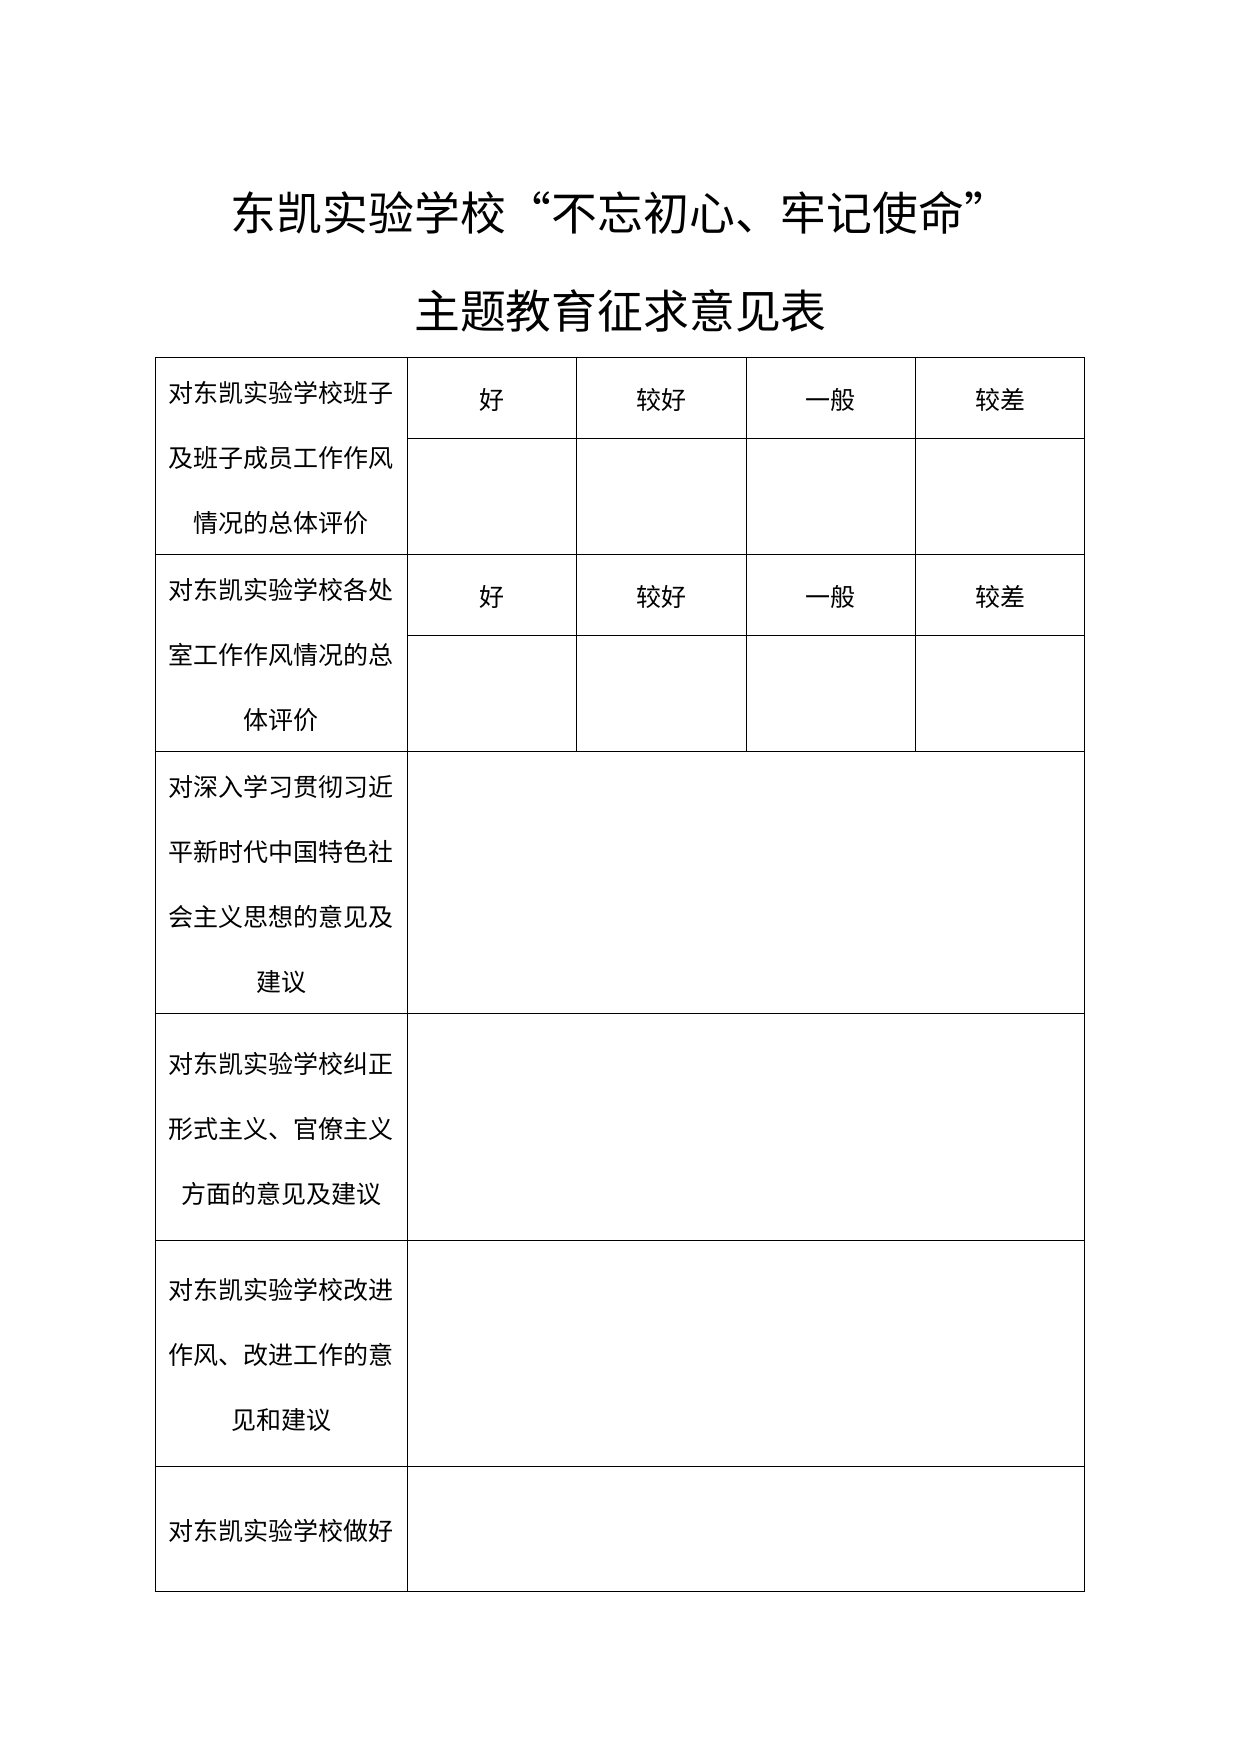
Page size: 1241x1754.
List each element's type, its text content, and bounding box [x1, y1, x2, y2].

table_header 一般 [747, 358, 915, 438]
table_cell [747, 439, 915, 554]
table_cell [408, 439, 576, 554]
table_cell [408, 1241, 1084, 1466]
table_cell [577, 636, 746, 751]
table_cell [156, 1467, 407, 1591]
table_cell 对东凯实验学校纠正形式主义、官僚主义方面的意见及建议 [156, 1014, 407, 1239]
table_cell 对东凯实验学校改进作风、改进工作的意见和建议 [156, 1241, 407, 1466]
table_header 较好 [577, 358, 746, 438]
table_cell [916, 439, 1084, 554]
table_cell [408, 1014, 1084, 1239]
table_cell [577, 439, 746, 554]
text 东凯实验学校“不忘初心、牢记使命” [165, 162, 1075, 259]
table_cell [408, 752, 1084, 1013]
table_cell 对东凯实验学校各处室工作作风情况的总体评价 [156, 555, 407, 751]
table_cell 较好 [577, 555, 746, 635]
table_cell [408, 1467, 1084, 1591]
table_cell 好 [408, 555, 576, 635]
table_cell [747, 636, 915, 751]
table_header 较差 [916, 358, 1084, 438]
table_cell [408, 636, 576, 751]
table_cell 一般 [747, 555, 915, 635]
text 主题教育征求意见表 [165, 259, 1075, 357]
table_cell 对深入学习贯彻习近平新时代中国特色社会主义思想的意见及建议 [156, 752, 407, 1013]
table_header 好 [408, 358, 576, 438]
table_cell [916, 636, 1084, 751]
table_header 对东凯实验学校班子及班子成员工作作风情况的总体评价 [156, 358, 407, 554]
table_cell 较差 [916, 555, 1084, 635]
